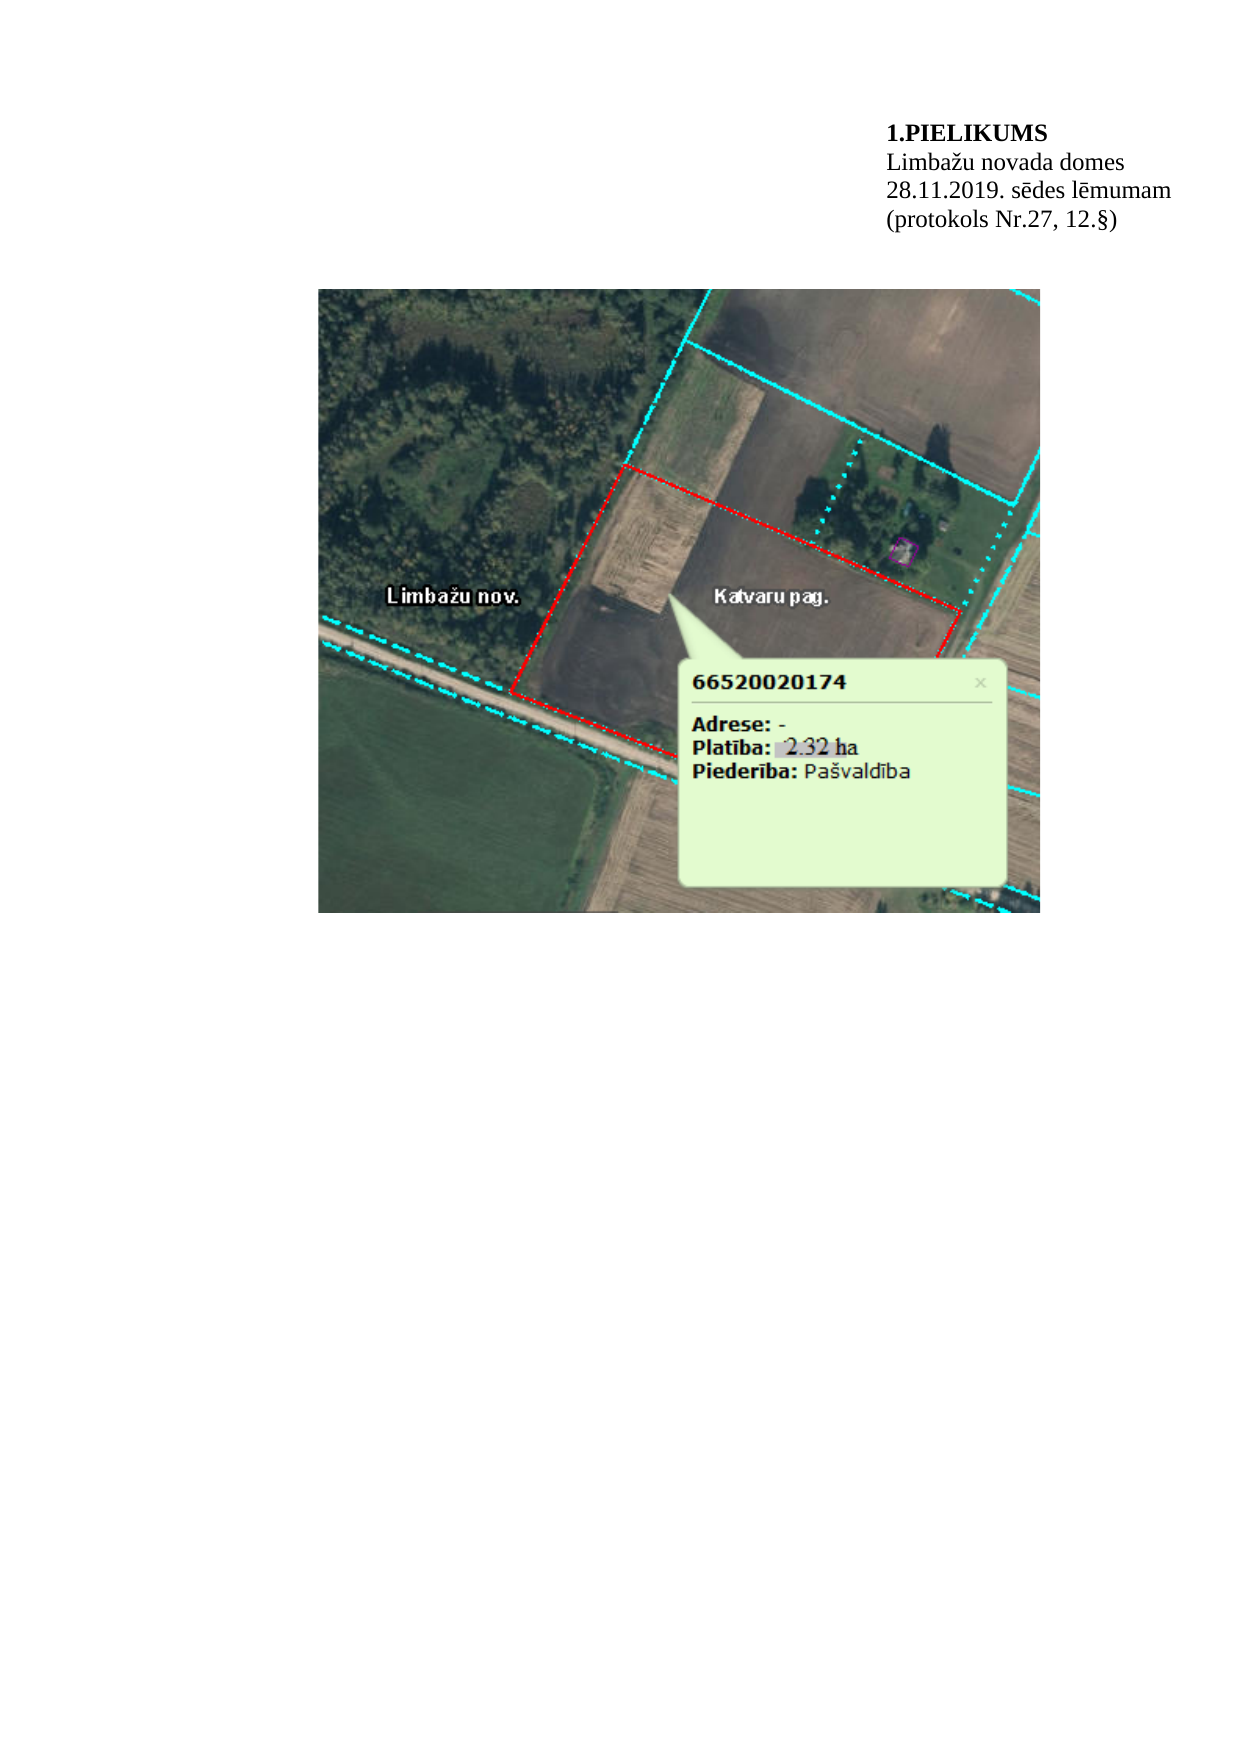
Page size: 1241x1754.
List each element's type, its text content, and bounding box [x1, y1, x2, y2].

text Limbažu novada domes [886, 147, 1181, 176]
picture [318, 289, 1040, 913]
text 28.11.2019. sēdes lēmumam [886, 176, 1181, 204]
text (protokols Nr.27, 12.§) [886, 204, 1181, 233]
text 1.PIELIKUMS [886, 118, 1181, 147]
